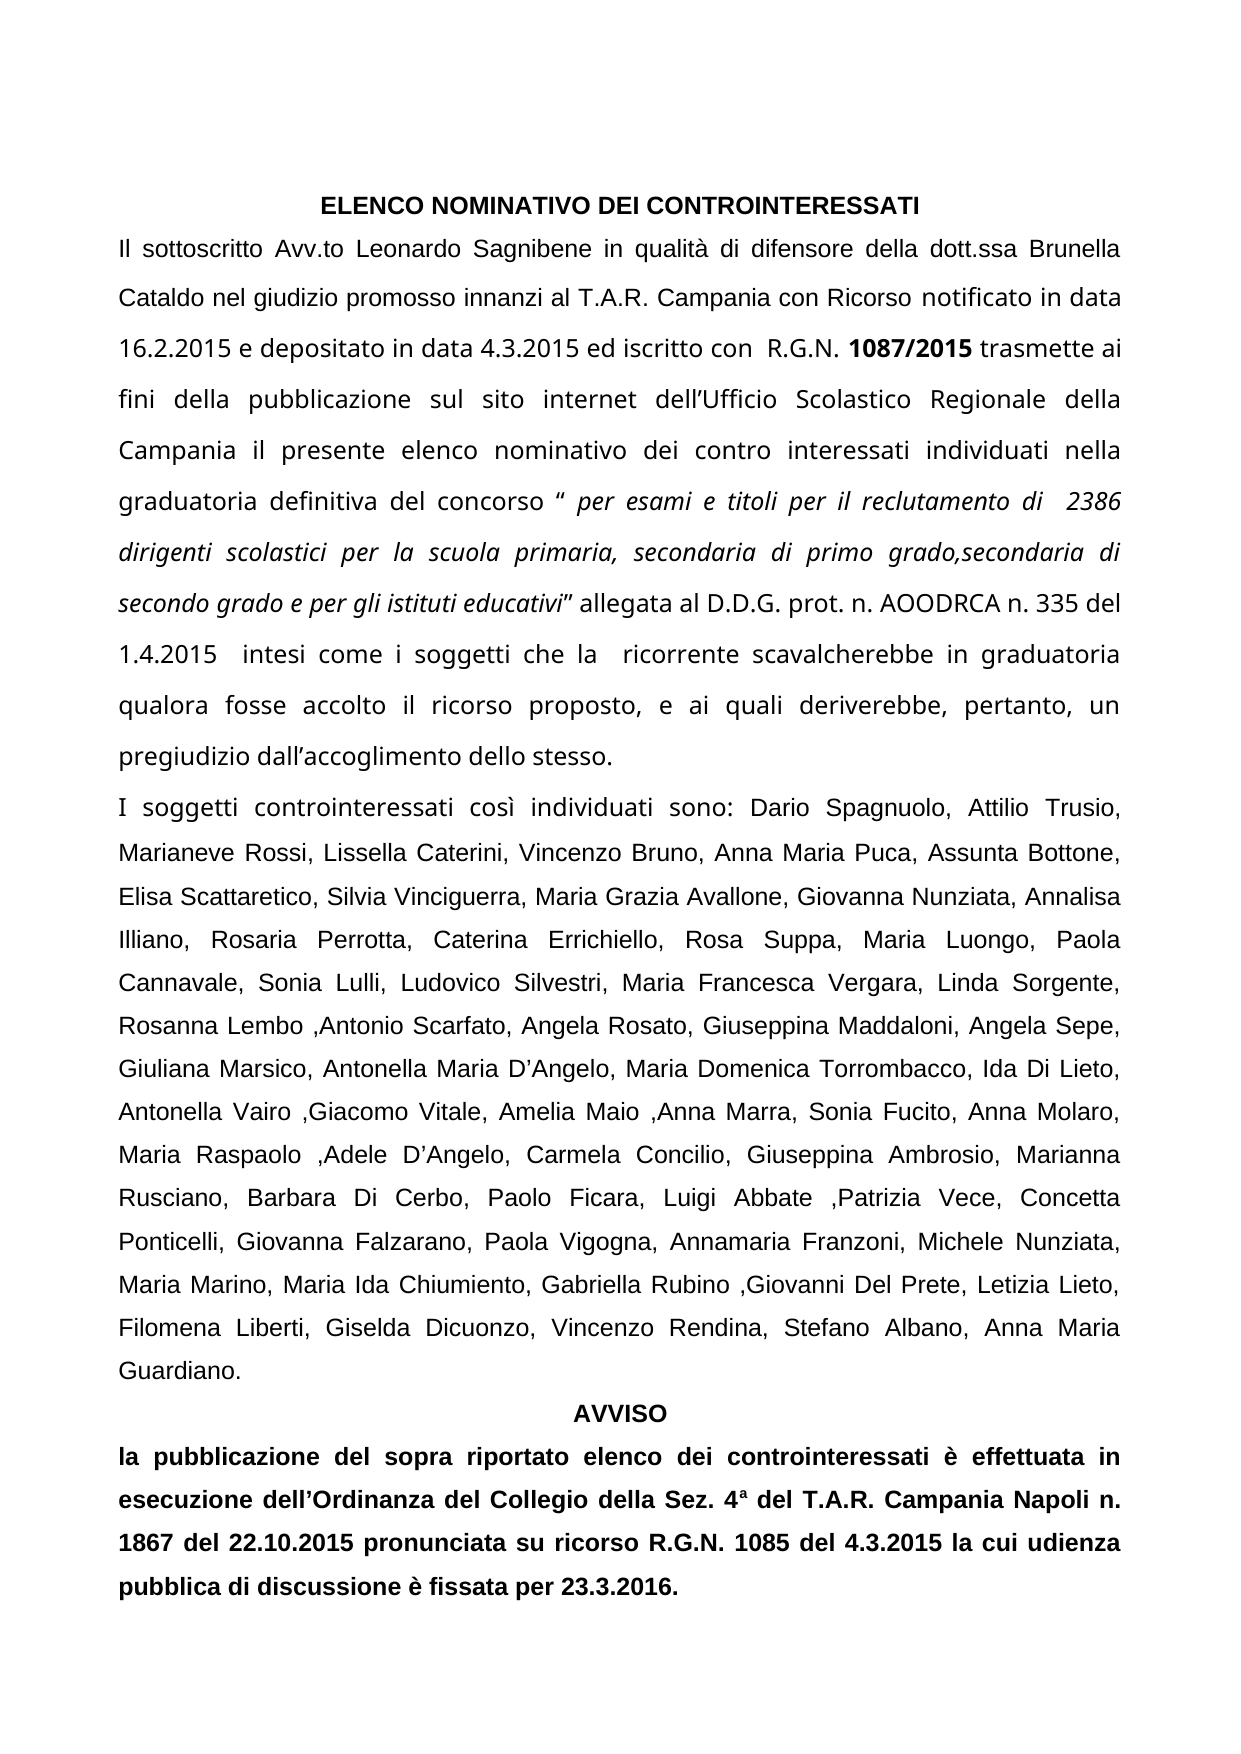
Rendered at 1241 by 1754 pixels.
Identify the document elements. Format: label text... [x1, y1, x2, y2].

text I soggetti controinteressati così individuati sono: Dario Spagnuolo, Attilio Trusio, Marianeve Rossi, Lissella Caterini, Vincenzo Bruno, Anna Maria Puca, Assunta Bottone, Elisa Scattaretico, Silvia Vinciguerra, Maria Grazia Avallone, Giovanna Nunziata, Annalisa Illiano, Rosaria Perrotta, Caterina Errichiello, Rosa Suppa, Maria Luongo, Paola Cannavale, Sonia Lulli, Ludovico Silvestri, Maria Francesca Vergara, Linda Sorgente, Rosanna Lembo ,Antonio Scarfato, Angela Rosato, Giuseppina Maddaloni, Angela Sepe, Giuliana Marsico, Antonella Maria D’Angelo, Maria Domenica Torrombacco, Ida Di Lieto, Antonella Vairo ,Giacomo Vitale, Amelia Maio ,Anna Marra, Sonia Fucito, Anna Molaro, Maria Raspaolo ,Adele D’Angelo, Carmela Concilio, Giuseppina Ambrosio, Marianna Rusciano, Barbara Di Cerbo, Paolo Ficara, Luigi Abbate ,Patrizia Vece, Concetta Ponticelli, Giovanna Falzarano, Paola Vigogna, Annamaria Franzoni, Michele Nunziata, Maria Marino, Maria Ida Chiumiento, Gabriella Rubino ,Giovanni Del Prete, Letizia Lieto, Filomena Liberti, Giselda Dicuonzo, Vincenzo Rendina, Stefano Albano, Anna Maria Guardiano. [118, 790, 1122, 1385]
text la pubblicazione del sopra riportato elenco dei controinteressati è effettuata in esecuzione dell’Ordinanza del Collegio della Sez. 4a del T.A.R. Campania Napoli n. 1867 del 22.10.2015 pronunciata su ricorso R.G.N. 1085 del 4.3.2015 la cui udienza pubblica di discussione è fissata per 23.3.2016. [118, 1442, 1122, 1600]
text AVVISO [118, 1399, 1122, 1428]
text ELENCO NOMINATIVO DEI CONTROINTERESSATI [118, 191, 1122, 219]
text Il sottoscritto Avv.to Leonardo Sagnibene in qualità di difensore della dott.ssa Brunella Cataldo nel giudizio promosso innanzi al T.A.R. Campania con Ricorso notificato in data 16.2.2015 e depositato in data 4.3.2015 ed iscritto con R.G.N. 1087/2015 trasmette ai fini della pubblicazione sul sito internet dell’Ufficio Scolastico Regionale della Campania il presente elenco nominativo dei contro interessati individuati nella graduatoria definitiva del concorso “ per esami e titoli per il reclutamento di 2386 dirigenti scolastici per la scuola primaria, secondaria di primo grado,secondaria di secondo grado e per gli istituti educativi” allegata al D.D.G. prot. n. AOODRCA n. 335 del 1.4.2015 intesi come i soggetti che la ricorrente scavalcherebbe in graduatoria qualora fosse accolto il ricorso proposto, e ai quali deriverebbe, pertanto, un pregiudizio dall’accoglimento dello stesso. [118, 234, 1122, 773]
